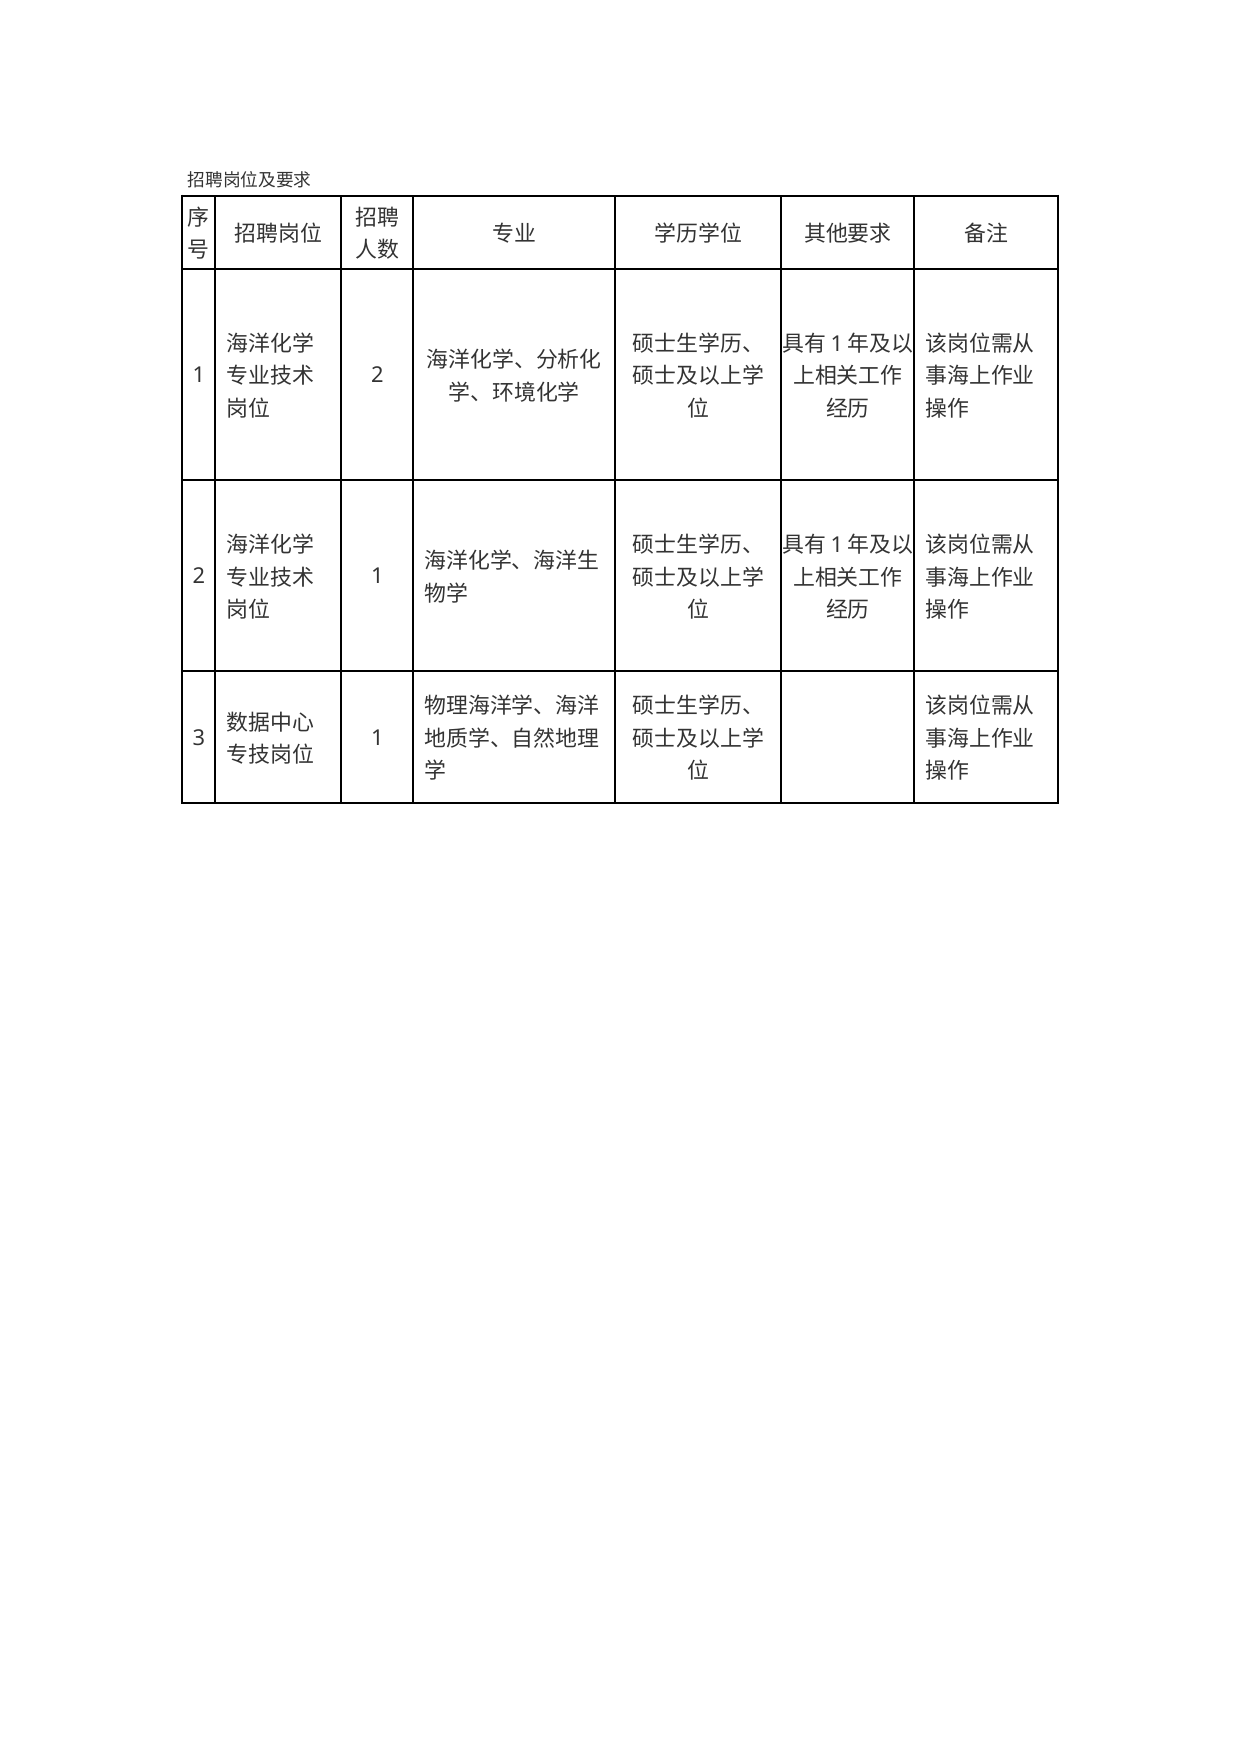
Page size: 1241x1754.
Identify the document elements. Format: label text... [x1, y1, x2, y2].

table_cell 硕士生学历、硕士及以上学位 [616, 672, 780, 802]
table_cell 2 [183, 481, 214, 670]
table_cell 物理海洋学、海洋地质学、自然地理学 [414, 672, 614, 802]
table_cell [782, 672, 913, 802]
table_header 招聘岗位 [216, 197, 340, 267]
table_cell 1 [342, 481, 412, 670]
table_header 备注 [915, 197, 1057, 267]
table_cell 具有1年及以上相关工作经历 [782, 481, 913, 670]
table_cell 海洋化学、分析化学、环境化学 [414, 270, 614, 479]
table_cell 3 [183, 672, 214, 802]
table_cell 海洋化学专业技术岗位 [216, 270, 340, 479]
table_header 专业 [414, 197, 614, 267]
table_cell 该岗位需从事海上作业操作 [915, 481, 1057, 670]
table_cell 硕士生学历、硕士及以上学位 [616, 270, 780, 479]
table_cell 2 [342, 270, 412, 479]
table_cell 1 [342, 672, 412, 802]
table_cell 1 [183, 270, 214, 479]
table_header 学历学位 [616, 197, 780, 267]
table_cell 硕士生学历、硕士及以上学位 [616, 481, 780, 670]
table_cell 海洋化学专业技术岗位 [216, 481, 340, 670]
table_cell 海洋化学、海洋生物学 [414, 481, 614, 670]
text 招聘岗位及要求 [187, 162, 1053, 194]
table_cell 具有1年及以上相关工作经历 [782, 270, 913, 479]
table_cell 数据中心专技岗位 [216, 672, 340, 802]
table_header 其他要求 [782, 197, 913, 267]
table_header 招聘人数 [342, 197, 412, 267]
table_cell 该岗位需从事海上作业操作 [915, 672, 1057, 802]
table_header 序号 [183, 197, 214, 267]
table_cell 该岗位需从事海上作业操作 [915, 270, 1057, 479]
